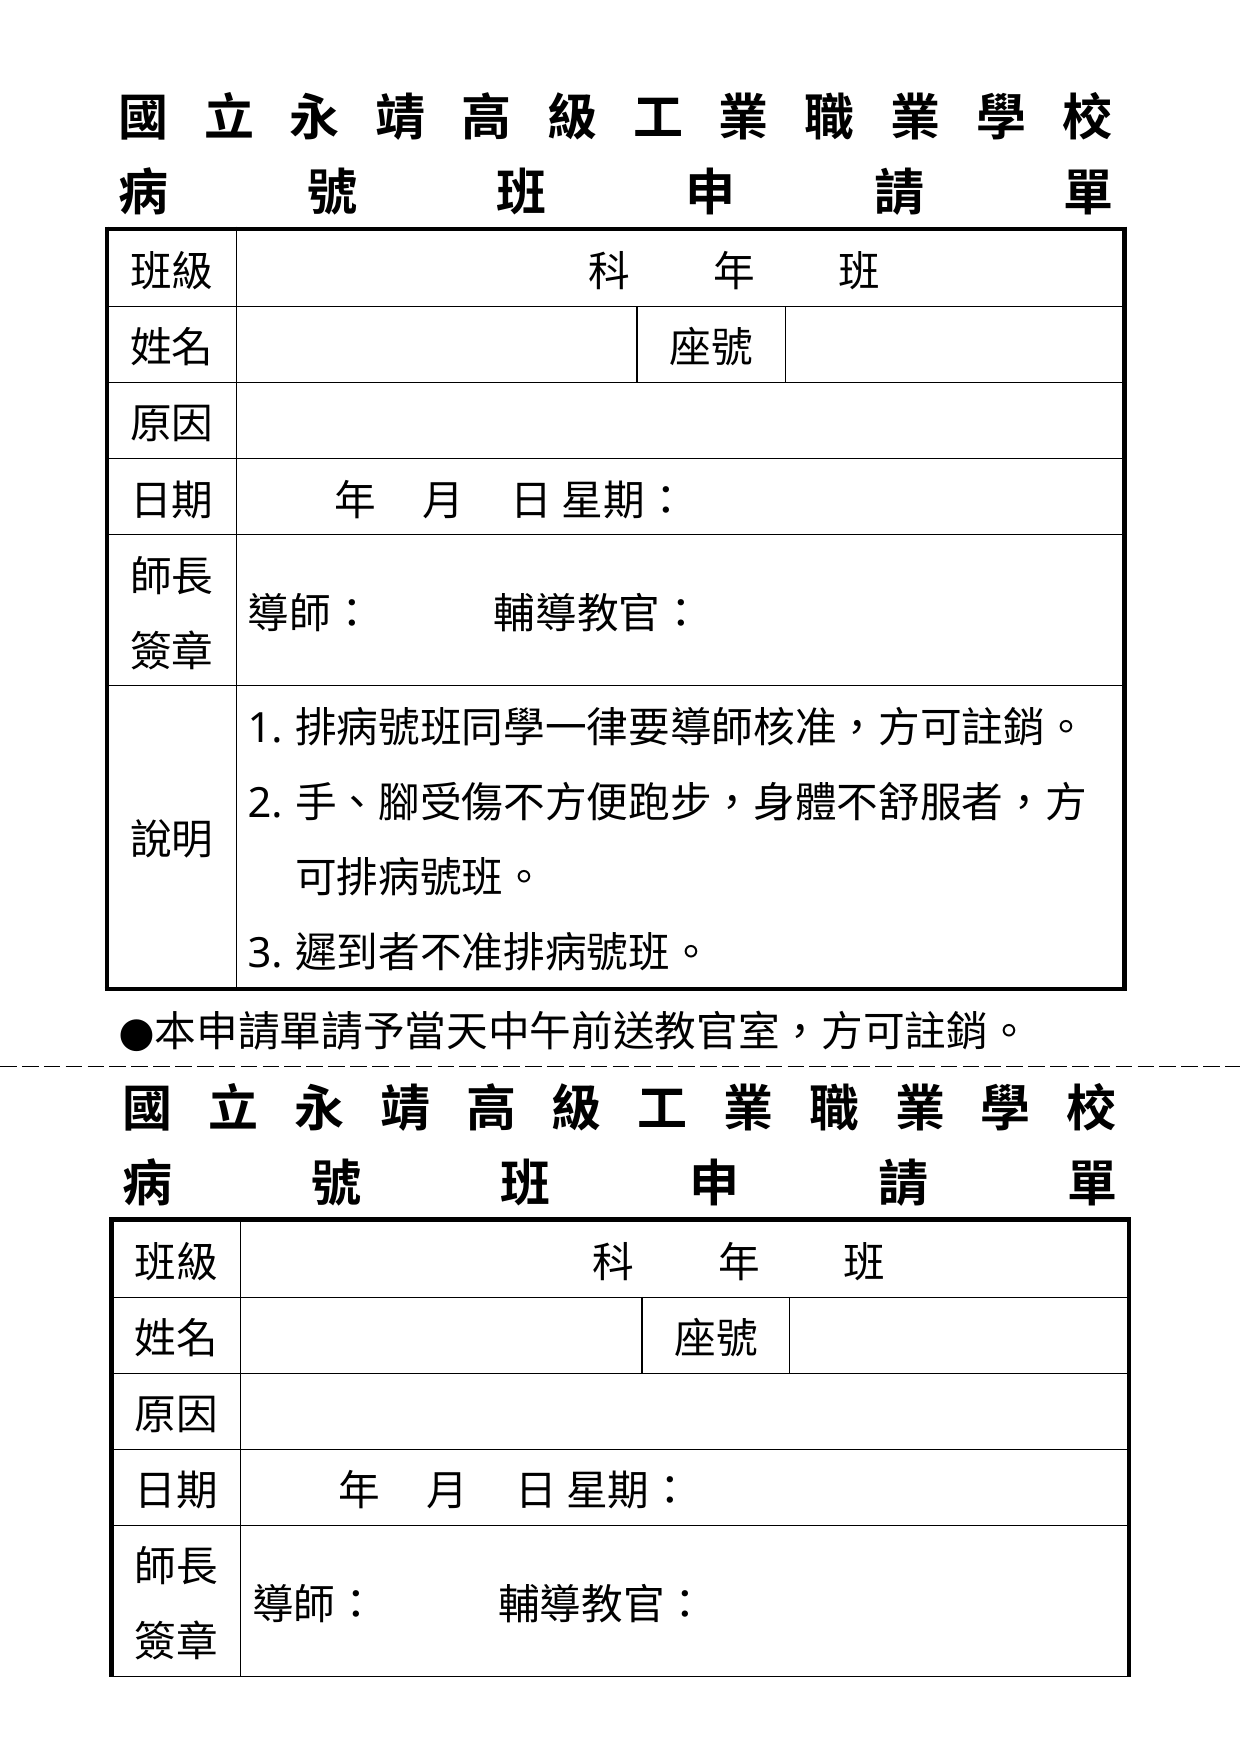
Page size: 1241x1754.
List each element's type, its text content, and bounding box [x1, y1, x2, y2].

table_cell 排病號班同學一律要導師核准，方可註銷。 手、腳受傷不方便跑步，身體不舒服者，方可排病號班。 遲到者不准排病號班。 [237, 686, 1122, 986]
table_cell 師長 簽章 [109, 535, 236, 685]
table_cell 姓名 [109, 307, 236, 382]
table_cell 說明 [109, 686, 236, 986]
table_cell 原因 [109, 383, 236, 458]
table_cell 導師： 輔導教官： [237, 535, 1122, 685]
table_header [0, 1066, 1240, 1677]
table_cell 班級 [109, 231, 236, 306]
table_cell [237, 307, 636, 382]
table_cell 科 年 班 [237, 231, 1122, 306]
table_header 國立永靖高級工業職業學校 [107, 77, 1124, 152]
table_cell [786, 307, 1122, 382]
table_cell 日期 [109, 459, 236, 534]
table_cell 座號 [638, 307, 785, 382]
table_cell 病號班申請單 [107, 152, 1124, 227]
table_cell [237, 383, 1122, 458]
text ●本申請單請予當天中午前送教官室，方可註銷。 [118, 991, 1122, 1066]
table_cell 年 月 日 星期： [237, 459, 1122, 534]
